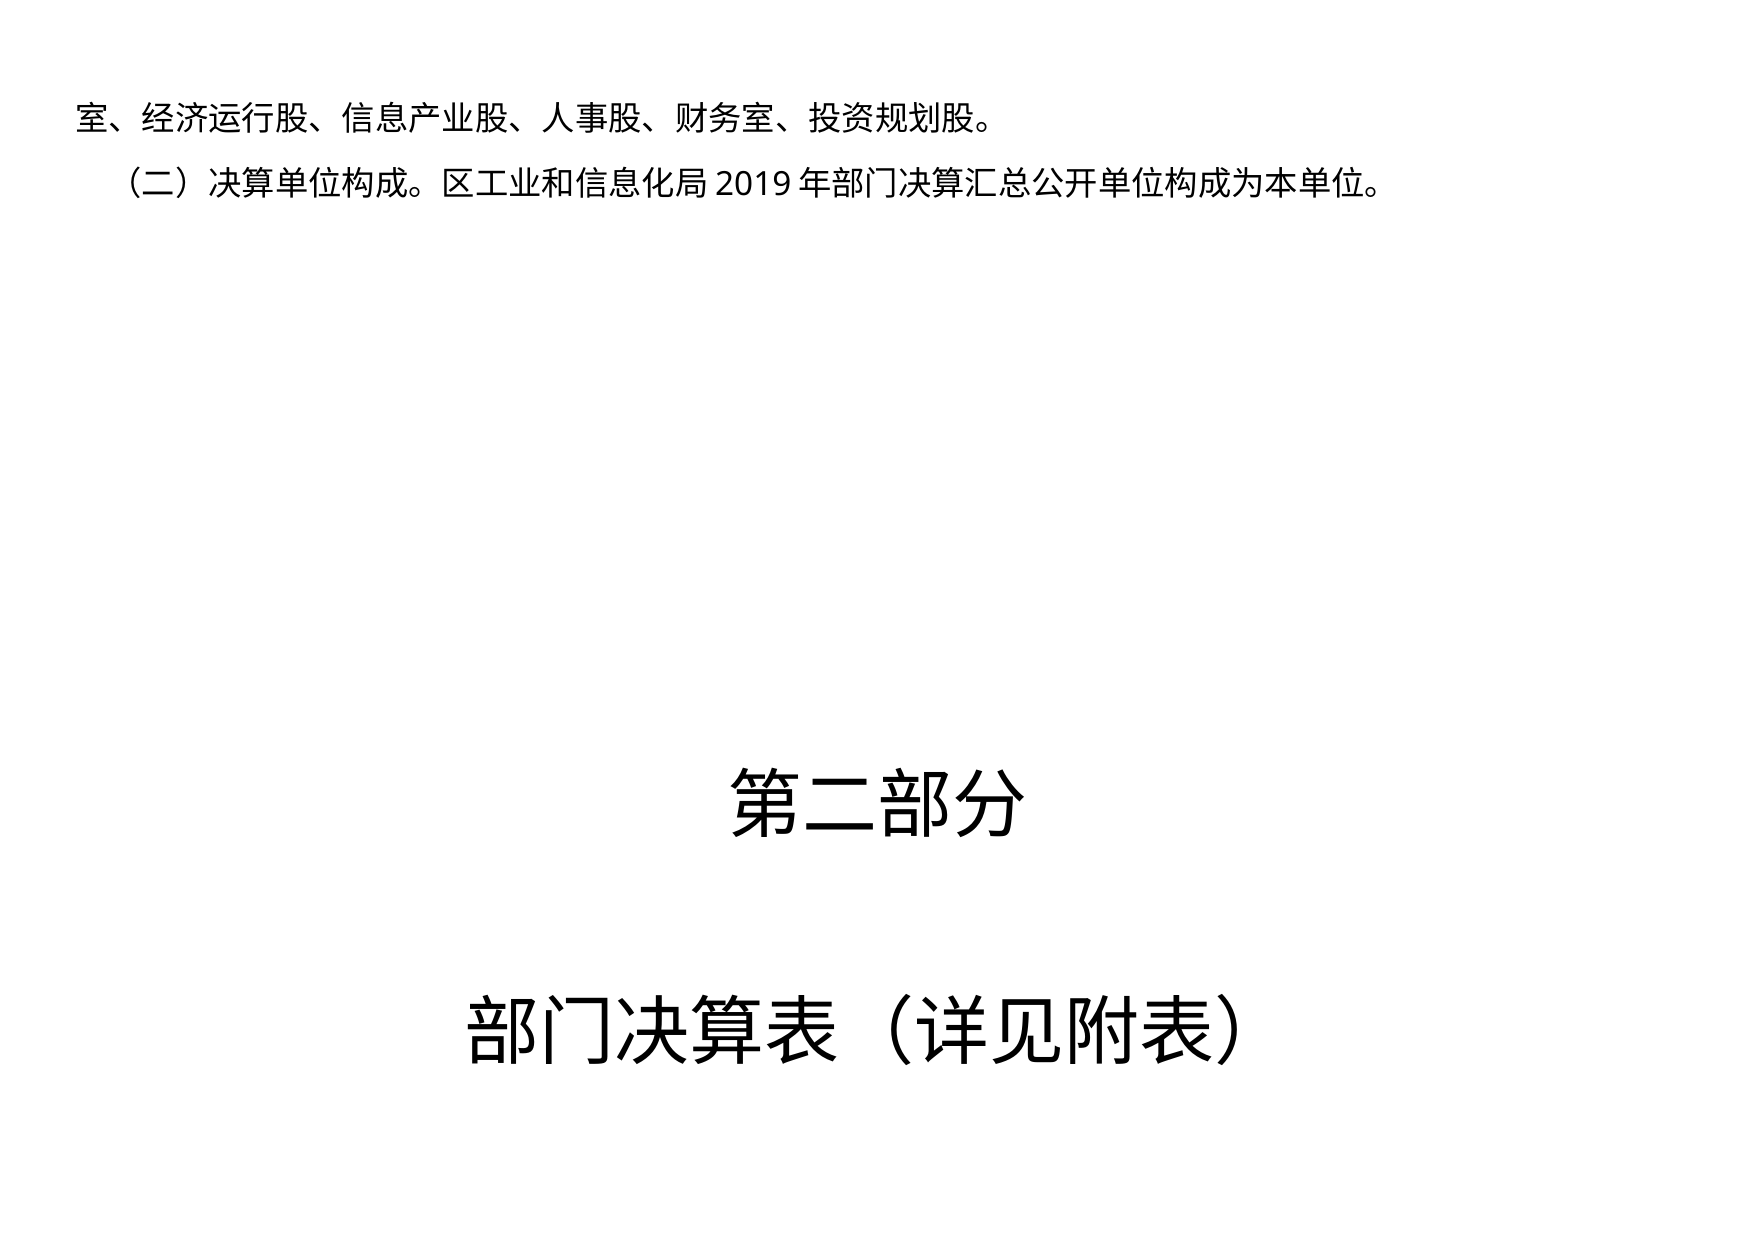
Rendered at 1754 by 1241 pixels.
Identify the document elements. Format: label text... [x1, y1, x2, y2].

text 部门决算表（详见附表） [75, 961, 1679, 1091]
text 第二部分 [75, 734, 1679, 864]
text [75, 84, 1679, 149]
text （二）决算单位构成。区工业和信息化局2019年部门决算汇总公开单位构成为本单位。 [75, 149, 1679, 214]
